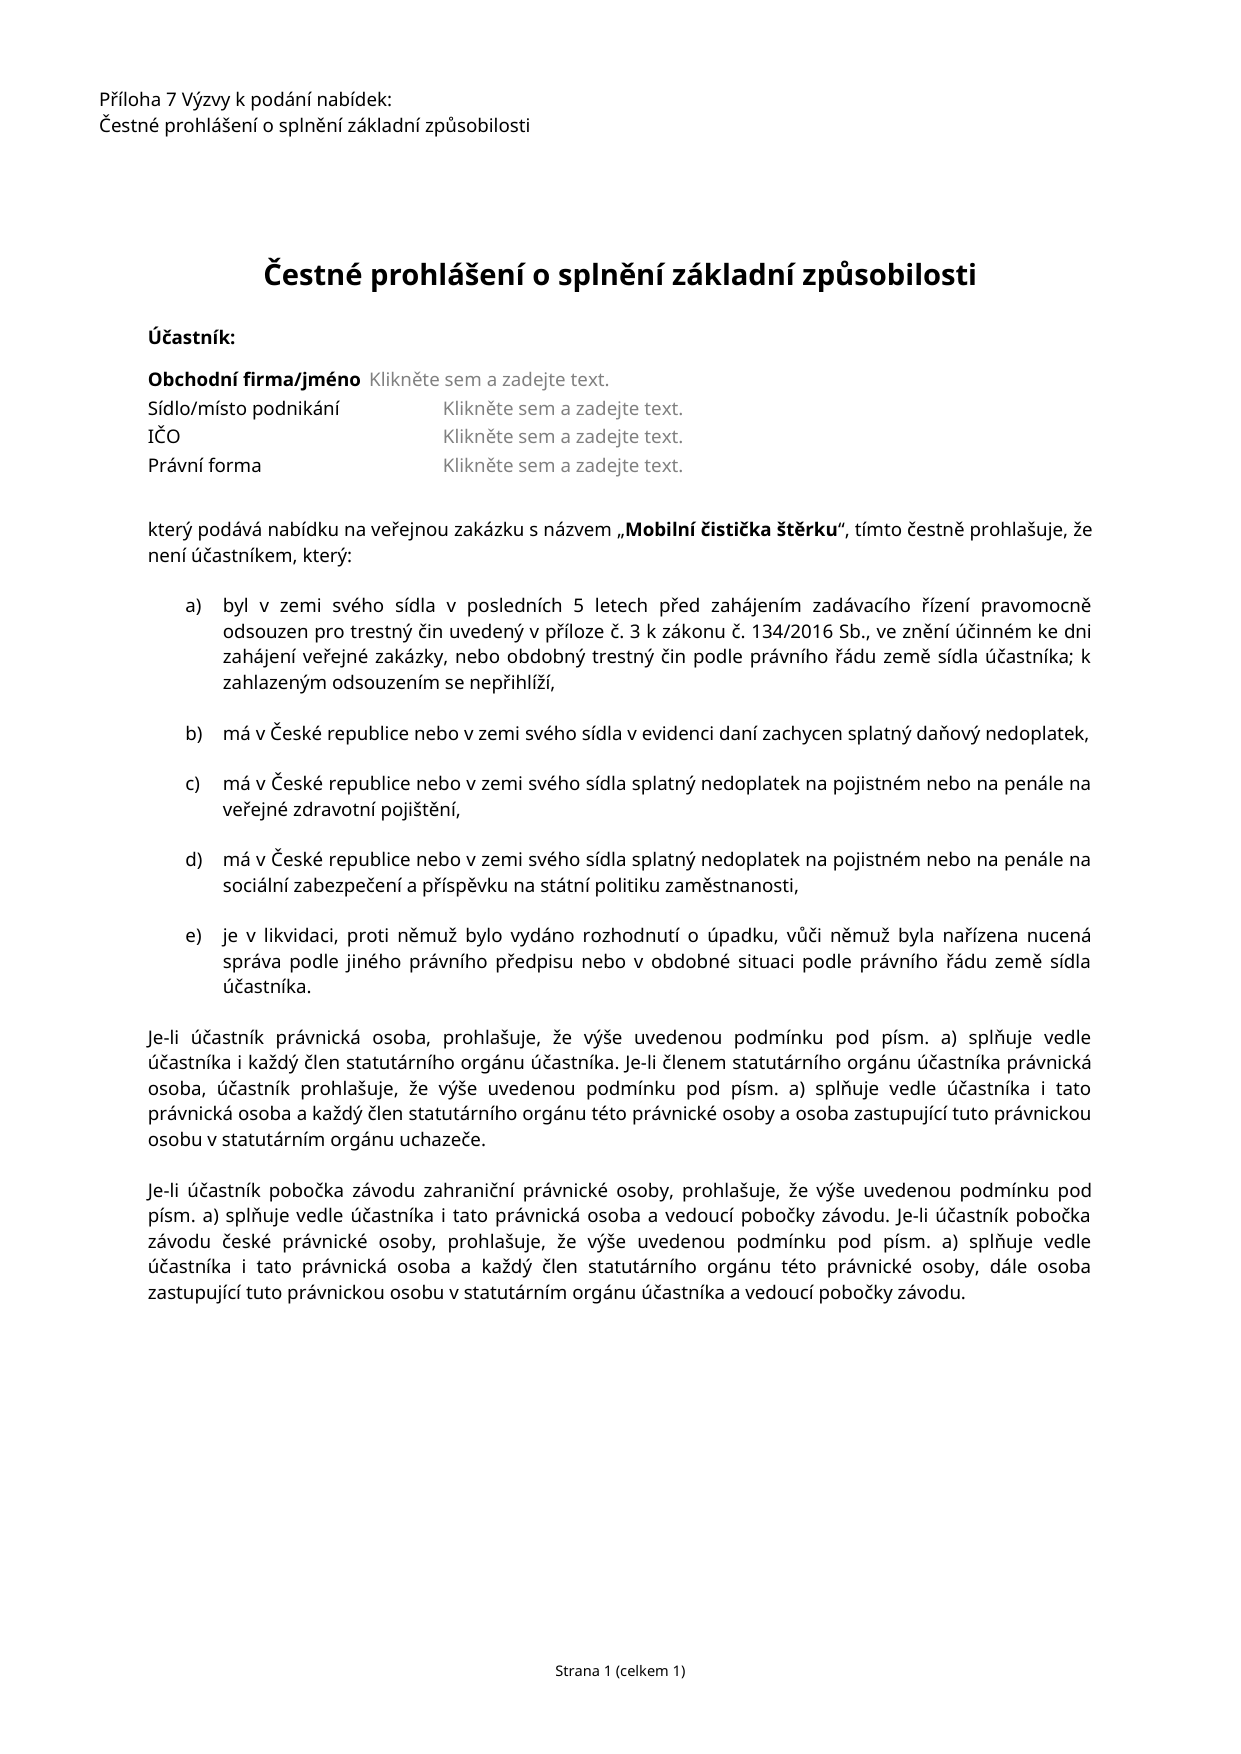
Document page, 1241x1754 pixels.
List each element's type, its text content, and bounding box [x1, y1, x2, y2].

text Účastník: [148, 319, 1093, 350]
text Obchodní firma/jméno [148, 363, 1093, 392]
list je v likvidaci, proti němuž bylo vydáno rozhodnutí o úpadku, vůči němuž byla nařízena nucená správa podle jiného právního předpisu nebo v obdobné situaci podle právního řádu země sídla účastníka. [185, 922, 1093, 999]
text IČO [148, 421, 1093, 450]
list byl v zemi svého sídla v posledních 5 letech před zahájením zadávacího řízení pravomocně odsouzen pro trestný čin uvedený v příloze č. 3 k zákonu č. 134/2016 Sb., ve znění účinném ke dni zahájení veřejné zakázky, nebo obdobný trestný čin podle právního řádu země sídla účastníka; k zahlazeným odsouzením se nepřihlíží, [185, 593, 1093, 695]
title Čestné prohlášení o splnění základní způsobilosti [148, 255, 1093, 294]
text Právní forma [148, 450, 1093, 479]
list má v České republice nebo v zemi svého sídla splatný nedoplatek na pojistném nebo na penále na veřejné zdravotní pojištění, [185, 770, 1093, 821]
text Sídlo/místo podnikání [148, 392, 1093, 421]
text Je-li účastník právnická osoba, prohlašuje, že výše uvedenou podmínku pod písm. a) splňuje vedle účastníka i každý člen statutárního orgánu účastníka. Je-li členem statutárního orgánu účastníka právnická osoba, účastník prohlašuje, že výše uvedenou podmínku pod písm. a) splňuje vedle účastníka i tato právnická osoba a každý člen statutárního orgánu této právnické osoby a osoba zastupující tuto právnickou osobu v statutárním orgánu uchazeče. [148, 1024, 1093, 1152]
list má v České republice nebo v zemi svého sídla v evidenci daní zachycen splatný daňový nedoplatek, [185, 720, 1093, 745]
text který podává nabídku na veřejnou zakázku s názvem „Mobilní čistička štěrku“, tímto čestně prohlašuje, že není účastníkem, který: [148, 517, 1093, 568]
text Je-li účastník pobočka závodu zahraniční právnické osoby, prohlašuje, že výše uvedenou podmínku pod písm. a) splňuje vedle účastníka i tato právnická osoba a vedoucí pobočky závodu. Je-li účastník pobočka závodu české právnické osoby, prohlašuje, že výše uvedenou podmínku pod písm. a) splňuje vedle účastníka i tato právnická osoba a každý člen statutárního orgánu této právnické osoby, dále osoba zastupující tuto právnickou osobu v statutárním orgánu účastníka a vedoucí pobočky závodu. [148, 1177, 1093, 1305]
list má v České republice nebo v zemi svého sídla splatný nedoplatek na pojistném nebo na penále na sociální zabezpečení a příspěvku na státní politiku zaměstnanosti, [185, 846, 1093, 897]
